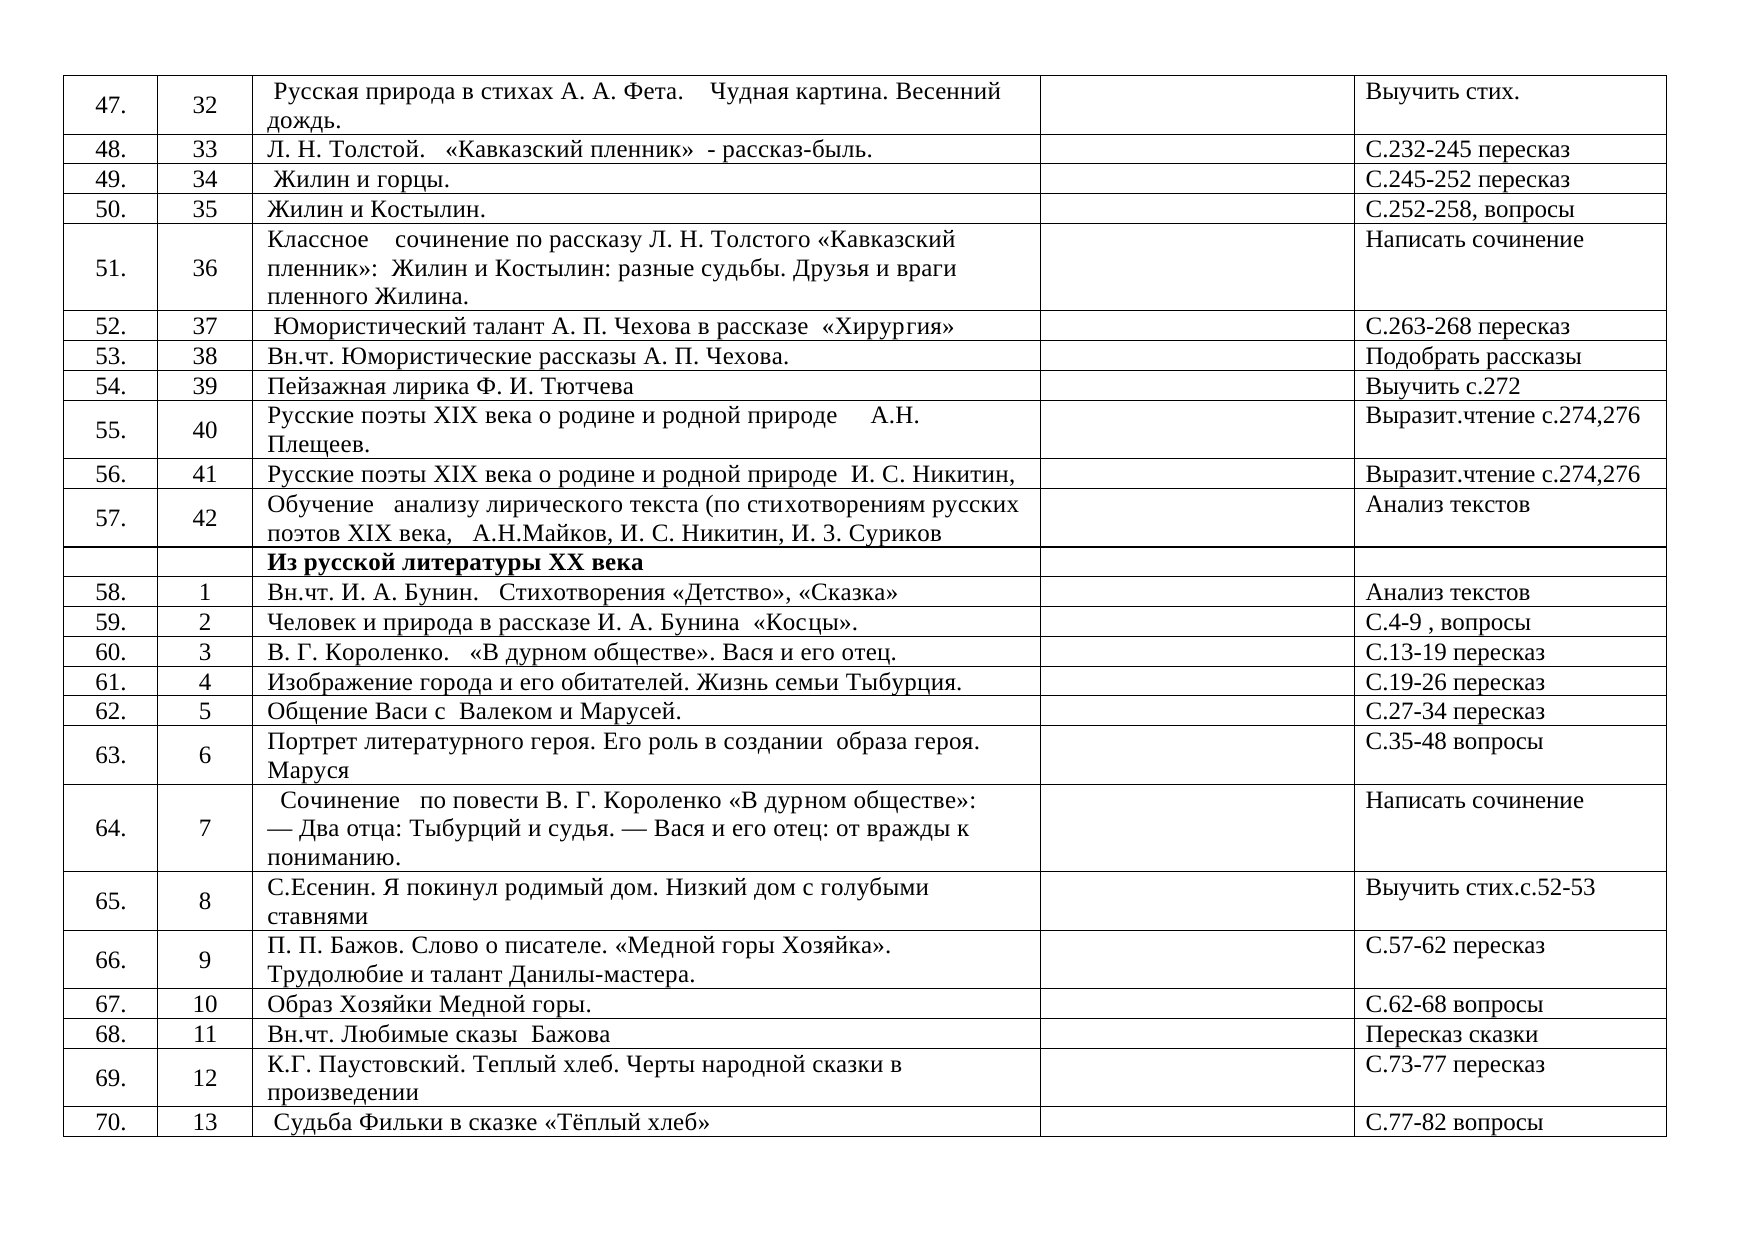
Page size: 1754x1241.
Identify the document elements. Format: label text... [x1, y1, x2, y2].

table_cell [1041, 872, 1354, 929]
table_cell 32 [158, 76, 252, 133]
table_cell С.252-258, вопросы [1355, 194, 1666, 223]
table_cell Выучить стих. [1355, 76, 1666, 133]
table_cell 67. [64, 989, 157, 1018]
table_cell Анализ текстов [1355, 577, 1666, 606]
table_cell Написать сочинение [1355, 224, 1666, 310]
table_cell 2 [158, 607, 252, 636]
table_cell [1041, 224, 1354, 310]
table_cell 48. [64, 135, 157, 163]
table_cell Общение Васи с Валеком и Марусей. [253, 696, 1040, 725]
table_cell [1041, 785, 1354, 871]
table_cell [1041, 1019, 1354, 1048]
table_cell [1041, 726, 1354, 784]
table_cell С.Есенин. Я покинул родимый дом. Низкий дом с голубыми ставнями [253, 872, 1040, 929]
table_cell Пейзажная лирика Ф. И. Тютчева [253, 371, 1040, 399]
table_cell Обучение анализу лирического текста (по стихотворениям русских поэтов XIX века, А.Н.Майков, И. С. Никитин, И. 3. Суриков [253, 489, 1040, 546]
table_cell Вн.чт. И. А. Бунин. Стихотворения «Детство», «Сказка» [253, 577, 1040, 606]
table_cell Жилин и горцы. [253, 164, 1040, 193]
table_cell Образ Хозяйки Медной горы. [253, 989, 1040, 1018]
table_cell [1041, 135, 1354, 163]
table_cell 68. [64, 1019, 157, 1048]
table_cell 42 [158, 489, 252, 546]
table_cell 38 [158, 341, 252, 370]
table_cell 35 [158, 194, 252, 223]
table_cell 60. [64, 637, 157, 666]
table_cell [1041, 164, 1354, 193]
table_cell Русская природа в стихах А. А. Фета. Чудная картина. Весенний дождь. [253, 76, 1040, 133]
table_cell [1041, 548, 1354, 576]
table_cell 39 [158, 371, 252, 399]
table_cell Судьба Фильки в сказке «Тёплый хлеб» [253, 1107, 1040, 1136]
table_cell [1041, 637, 1354, 666]
table_cell 50. [64, 194, 157, 223]
table_cell Русские поэты XIX века о родине и родной природе А.Н. Плещеев. [253, 401, 1040, 458]
table_cell 62. [64, 696, 157, 725]
table_cell [1041, 371, 1354, 399]
table_cell [1355, 548, 1666, 576]
table_cell 7 [158, 785, 252, 871]
table_cell Классное сочинение по рассказу Л. Н. Толстого «Кавказский пленник»: Жилин и Костылин: разные судьбы. Друзья и враги пленного Жилина. [253, 224, 1040, 310]
table_cell [64, 548, 157, 576]
table_cell С.27-34 пересказ [1355, 696, 1666, 725]
table_cell 59. [64, 607, 157, 636]
table_cell С.13-19 пересказ [1355, 637, 1666, 666]
table_cell С.263-268 пересказ [1355, 311, 1666, 340]
table_cell К.Г. Паустовский. Теплый хлеб. Черты народной сказки в произведении [253, 1049, 1040, 1106]
table_cell Пересказ сказки [1355, 1019, 1666, 1048]
table_cell 70. [64, 1107, 157, 1136]
table_cell 41 [158, 459, 252, 488]
table_cell [1041, 667, 1354, 695]
table_cell 3 [158, 637, 252, 666]
table_cell [1041, 489, 1354, 546]
table_cell [1041, 401, 1354, 458]
table_cell 4 [158, 667, 252, 695]
table_cell [1041, 931, 1354, 988]
table_cell С.4-9 , вопросы [1355, 607, 1666, 636]
table_cell Написать сочинение [1355, 785, 1666, 871]
table_cell 54. [64, 371, 157, 399]
table_cell С.232-245 пересказ [1355, 135, 1666, 163]
table_cell [1041, 696, 1354, 725]
table_cell [1041, 311, 1354, 340]
table_cell Человек и природа в рассказе И. А. Бунина «Косцы». [253, 607, 1040, 636]
table_cell 66. [64, 931, 157, 988]
table_cell [158, 548, 252, 576]
table_cell 69. [64, 1049, 157, 1106]
table_cell 57. [64, 489, 157, 546]
table_cell Вн.чт. Любимые сказы Бажова [253, 1019, 1040, 1048]
table_cell 58. [64, 577, 157, 606]
table_cell Сочинение по повести В. Г. Короленко «В дурном обществе»: — Два отца: Тыбурций и судья. — Вася и его отец: от вражды к пониманию. [253, 785, 1040, 871]
table_cell Из русской литературы ХХ века [253, 548, 1040, 576]
table_cell [1041, 459, 1354, 488]
table_cell С.57-62 пересказ [1355, 931, 1666, 988]
table_cell 55. [64, 401, 157, 458]
table_cell 56. [64, 459, 157, 488]
table_cell Изображение города и его обитателей. Жизнь семьи Тыбурция. [253, 667, 1040, 695]
table_cell [1041, 341, 1354, 370]
table_cell Выразит.чтение с.274,276 [1355, 459, 1666, 488]
table_cell С.73-77 пересказ [1355, 1049, 1666, 1106]
table_cell П. П. Бажов. Слово о писателе. «Медной горы Хозяйка». Трудолюбие и талант Данилы-мастера. [253, 931, 1040, 988]
table_cell Анализ текстов [1355, 489, 1666, 546]
table_cell 10 [158, 989, 252, 1018]
table_cell Юмористический талант А. П. Чехова в рассказе «Хирургия» [253, 311, 1040, 340]
table_cell 63. [64, 726, 157, 784]
table_cell 9 [158, 931, 252, 988]
table_cell Портрет литературного героя. Его роль в создании образа героя. Маруся [253, 726, 1040, 784]
table_cell [1041, 1049, 1354, 1106]
table_cell 1 [158, 577, 252, 606]
table_cell Л. Н. Толстой. «Кавказский пленник» - рассказ-быль. [253, 135, 1040, 163]
table_cell Выразит.чтение с.274,276 [1355, 401, 1666, 458]
table_cell 65. [64, 872, 157, 929]
table_cell 64. [64, 785, 157, 871]
table_cell 49. [64, 164, 157, 193]
table_cell [1041, 989, 1354, 1018]
table_cell 47. [64, 76, 157, 133]
table_cell [1041, 1107, 1354, 1136]
table_cell [1041, 76, 1354, 133]
table_cell С.62-68 вопросы [1355, 989, 1666, 1018]
table_cell 37 [158, 311, 252, 340]
table_cell Вн.чт. Юмористические рассказы А. П. Чехова. [253, 341, 1040, 370]
table_cell 53. [64, 341, 157, 370]
table_cell Жилин и Костылин. [253, 194, 1040, 223]
table_cell [1041, 577, 1354, 606]
table_cell [1041, 194, 1354, 223]
table_cell 11 [158, 1019, 252, 1048]
table_cell С.77-82 вопросы [1355, 1107, 1666, 1136]
table_cell С.19-26 пересказ [1355, 667, 1666, 695]
table_cell 12 [158, 1049, 252, 1106]
table_cell 61. [64, 667, 157, 695]
table_cell В. Г. Короленко. «В дурном обществе». Вася и его отец. [253, 637, 1040, 666]
table_cell 6 [158, 726, 252, 784]
table_cell [1041, 607, 1354, 636]
table_cell 8 [158, 872, 252, 929]
table_cell С.245-252 пересказ [1355, 164, 1666, 193]
table_cell Выучить с.272 [1355, 371, 1666, 399]
table_cell 36 [158, 224, 252, 310]
table_cell 5 [158, 696, 252, 725]
table_cell Выучить стих.с.52-53 [1355, 872, 1666, 929]
table_cell Русские поэты XIX века о родине и родной природе И. С. Никитин, [253, 459, 1040, 488]
table_cell 40 [158, 401, 252, 458]
table_cell 33 [158, 135, 252, 163]
table_cell 34 [158, 164, 252, 193]
table_cell 51. [64, 224, 157, 310]
table_cell С.35-48 вопросы [1355, 726, 1666, 784]
table_cell 13 [158, 1107, 252, 1136]
table_cell Подобрать рассказы [1355, 341, 1666, 370]
table_cell 52. [64, 311, 157, 340]
